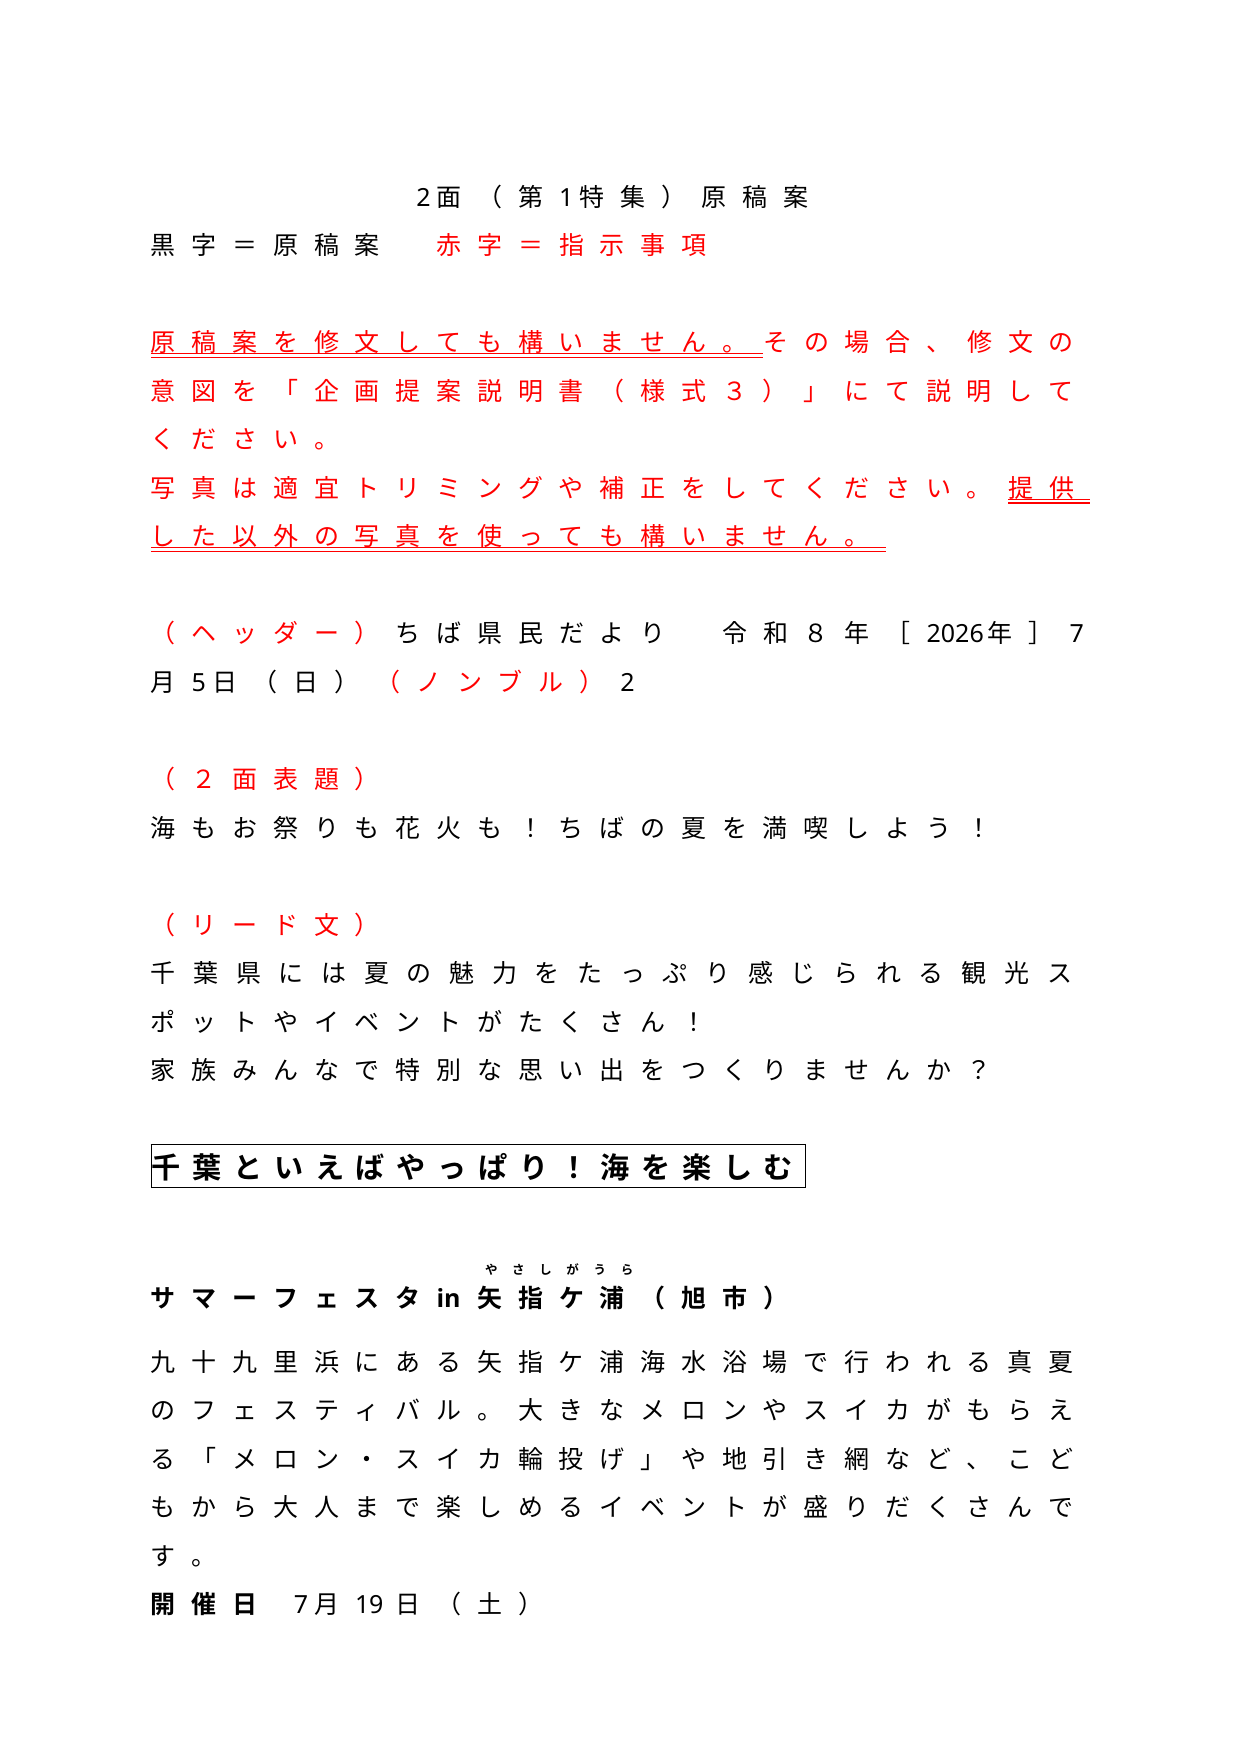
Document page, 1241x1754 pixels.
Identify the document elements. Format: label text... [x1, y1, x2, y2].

text 家族みんなで特別な思い出をつくりませんか？ [151, 1045, 1090, 1093]
text （２面表題） [151, 753, 1090, 802]
text 千葉県には夏の魅力をたっぷり感じられる観光スポットやイベントがたくさん！ [151, 948, 1090, 1045]
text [151, 1579, 1090, 1627]
text サマーフェスタin（旭市） [151, 1239, 1090, 1336]
text （ヘッダー）ちば県民だより 令和８年［2026年］7月5日（日）（ノンブル）2 [151, 608, 1090, 705]
text 原稿案を修文しても構いません。その場合、修文の意図を「企画提案説明書（様式３）」にて説明してください。 [151, 317, 1090, 462]
text 2面（第1特集）原稿案 [151, 171, 1090, 219]
text 写真は適宜トリミングや補正をしてください。提供した以外の写真を使っても構いません。 [151, 462, 1090, 559]
text 九十九里浜にある矢指ケ浦海水浴場で行われる真夏のフェスティバル。大きなメロンやスイカがもらえる「メロン・スイカ輪投げ」や地引き網など、こどもから大人まで楽しめるイベントが盛りだくさんです。 [151, 1336, 1090, 1579]
text （リード文） [151, 899, 1090, 948]
text 海もお祭りも花火も！ちばの夏を満喫しよう！ [151, 802, 1090, 851]
text 千葉といえばやっぱり！海を楽しむ [151, 1142, 1090, 1190]
text 黒字＝原稿案 赤字＝指示事項 [151, 219, 1090, 268]
